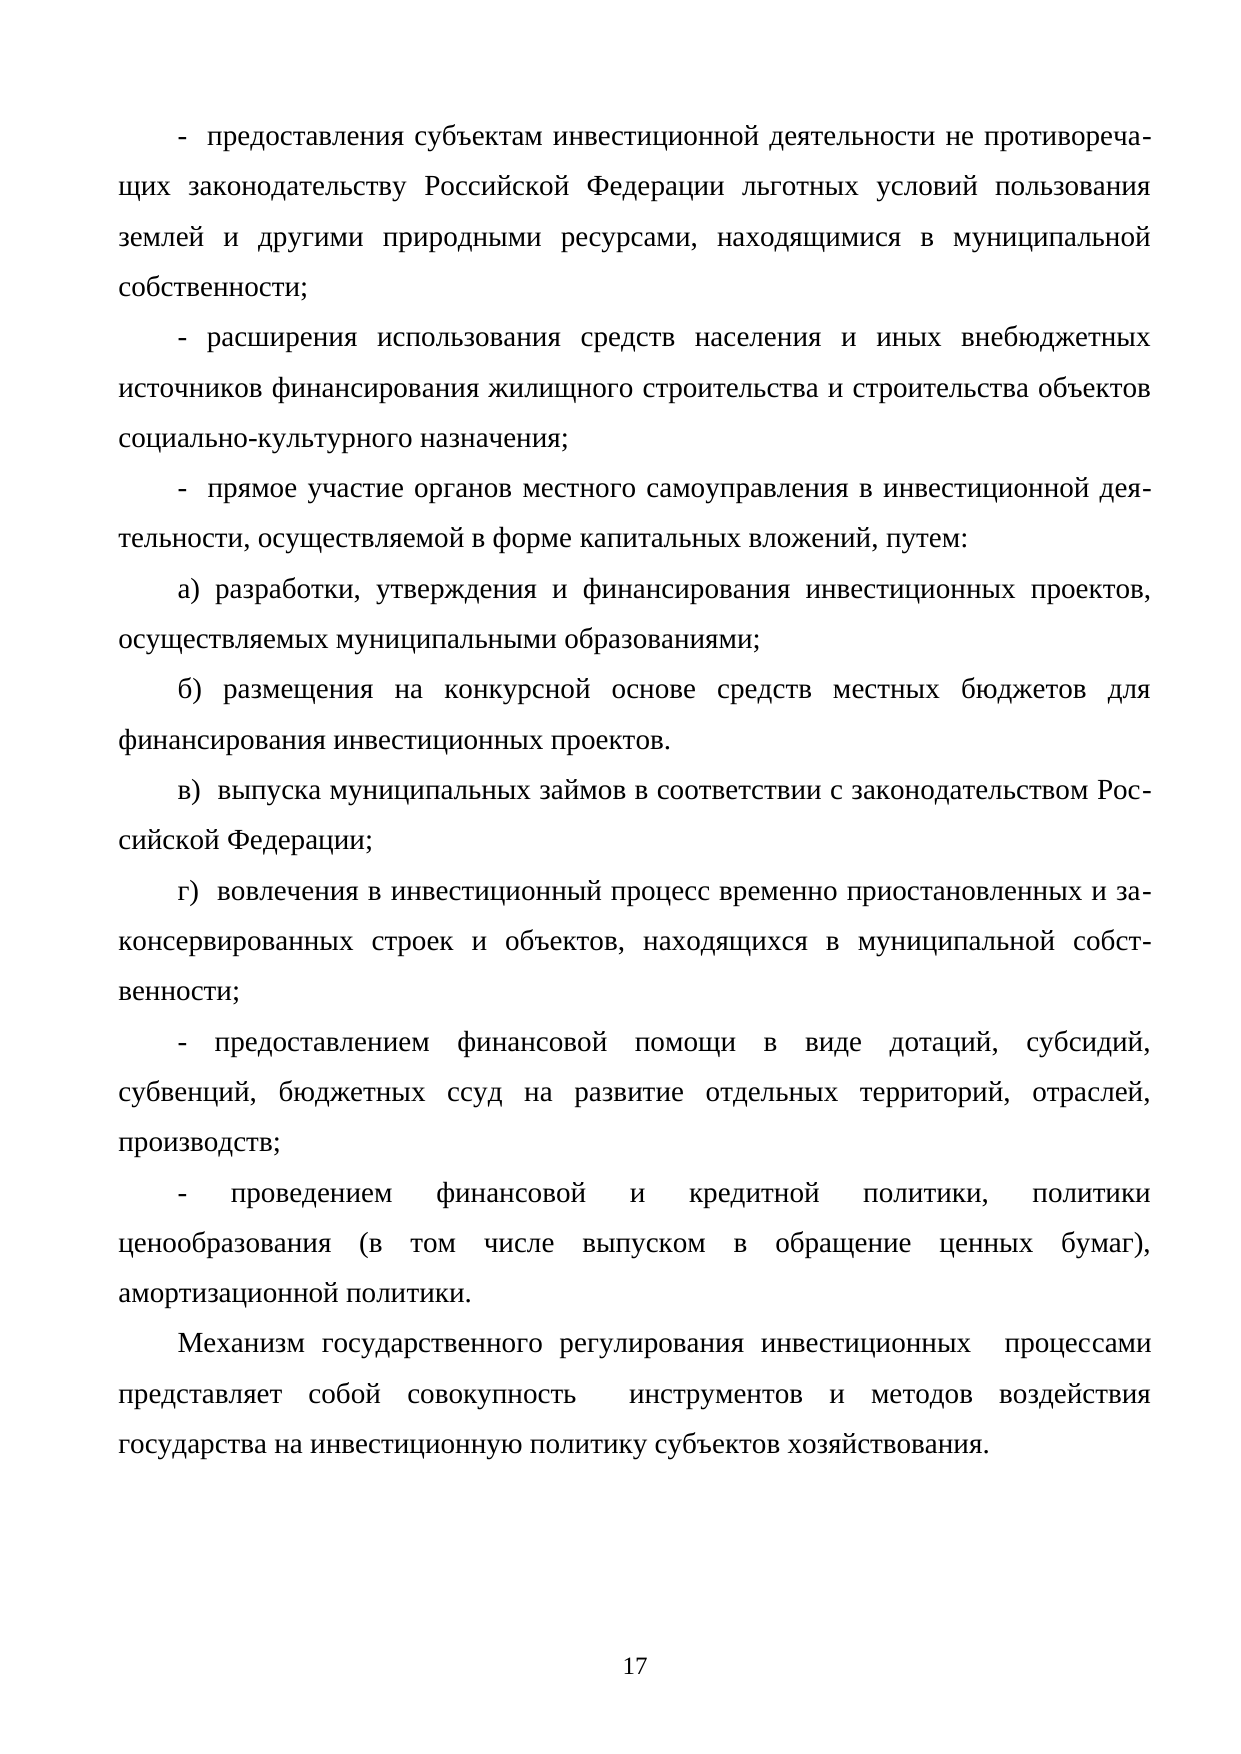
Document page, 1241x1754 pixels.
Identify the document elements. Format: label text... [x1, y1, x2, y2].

text - расширения использования средств населения и иных внебюджетных источников финансирования жилищного строительства и строительства объектов социально-культурного назначения; [118, 319, 1152, 453]
text а) разработки, утверждения и финансирования инвестиционных проектов, осуществляемых муниципальными образованиями; [118, 571, 1152, 655]
text - предоставлением финансовой помощи в виде дотаций, субсидий, субвенций, бюджетных ссуд на развитие отдельных территорий, отраслей, производств; [118, 1024, 1152, 1158]
text - предоставления субъектам инвестиционной деятельности не противоречащих законодательству Российской Федерации льготных условий пользования землей и другими природными ресурсами, находящимися в муниципальной собственности; [118, 118, 1152, 303]
text в) выпуска муниципальных займов в соответствии с законодательством Российской Федерации; [118, 772, 1152, 856]
text Механизм государственного регулирования инвестиционных процессами представляет собой совокупность инструментов и методов воздействия государства на инвестиционную политику субъектов хозяйствования. [118, 1326, 1152, 1460]
text б) размещения на конкурсной основе средств местных бюджетов для финансирования инвестиционных проектов. [118, 672, 1152, 755]
text - прямое участие органов местного самоуправления в инвестиционной деятельности, осуществляемой в форме капитальных вложений, путем: [118, 470, 1152, 554]
text - проведением финансовой и кредитной политики, политики ценообразования (в том числе выпуском в обращение ценных бумаг), амортизационной политики. [118, 1175, 1152, 1309]
text г) вовлечения в инвестиционный процесс временно приостановленных и законсервированных строек и объектов, находящихся в муниципальной собственности; [118, 873, 1152, 1007]
